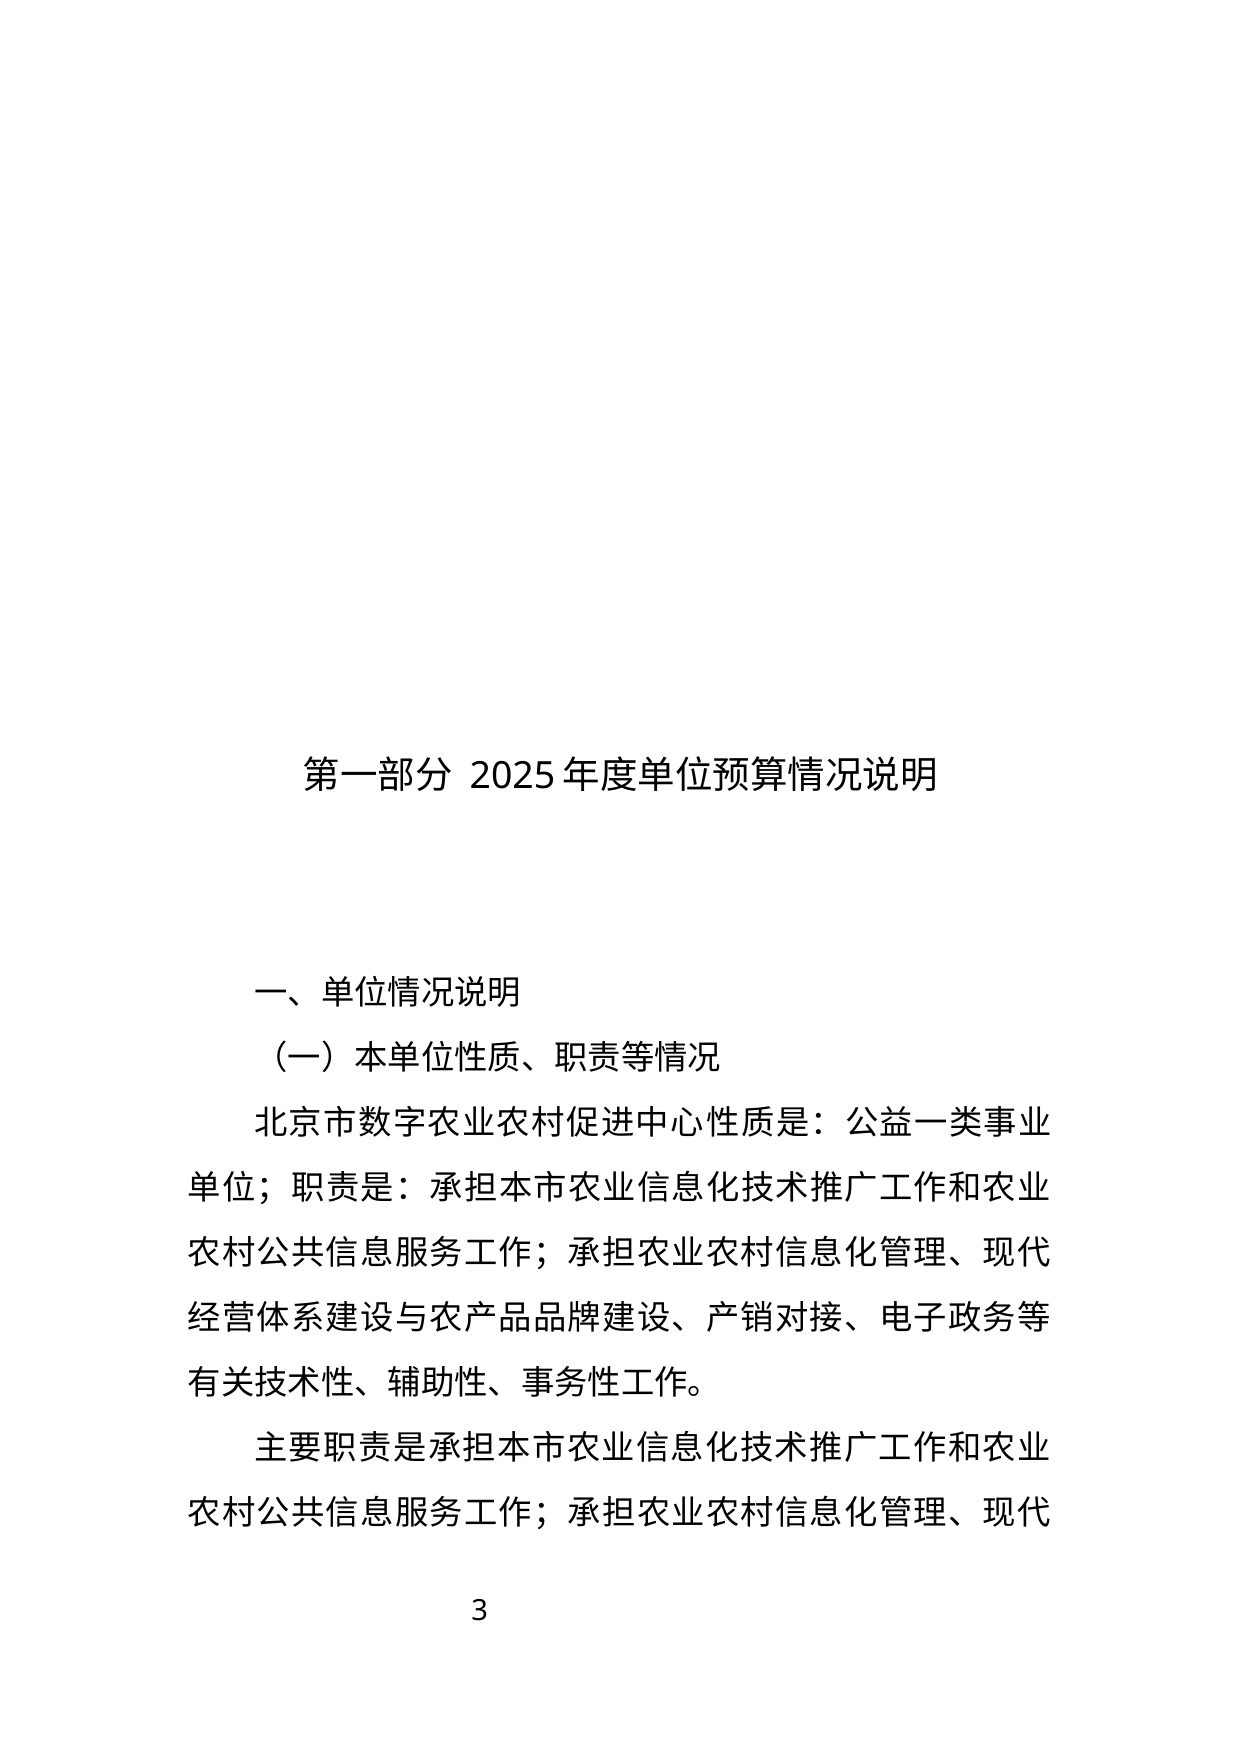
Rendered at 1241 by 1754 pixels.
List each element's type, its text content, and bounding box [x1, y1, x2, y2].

text 第一部分 2025年度单位预算情况说明 [187, 740, 1053, 805]
text （一）本单位性质、职责等情况 [187, 1022, 1053, 1087]
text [187, 1412, 1053, 1542]
text 一、单位情况说明 [187, 957, 1053, 1022]
text 北京市数字农业农村促进中心性质是：公益一类事业单位；职责是：承担本市农业信息化技术推广工作和农业农村公共信息服务工作；承担农业农村信息化管理、现代经营体系建设与农产品品牌建设、产销对接、电子政务等有关技术性、辅助性、事务性工作。 [187, 1087, 1053, 1412]
